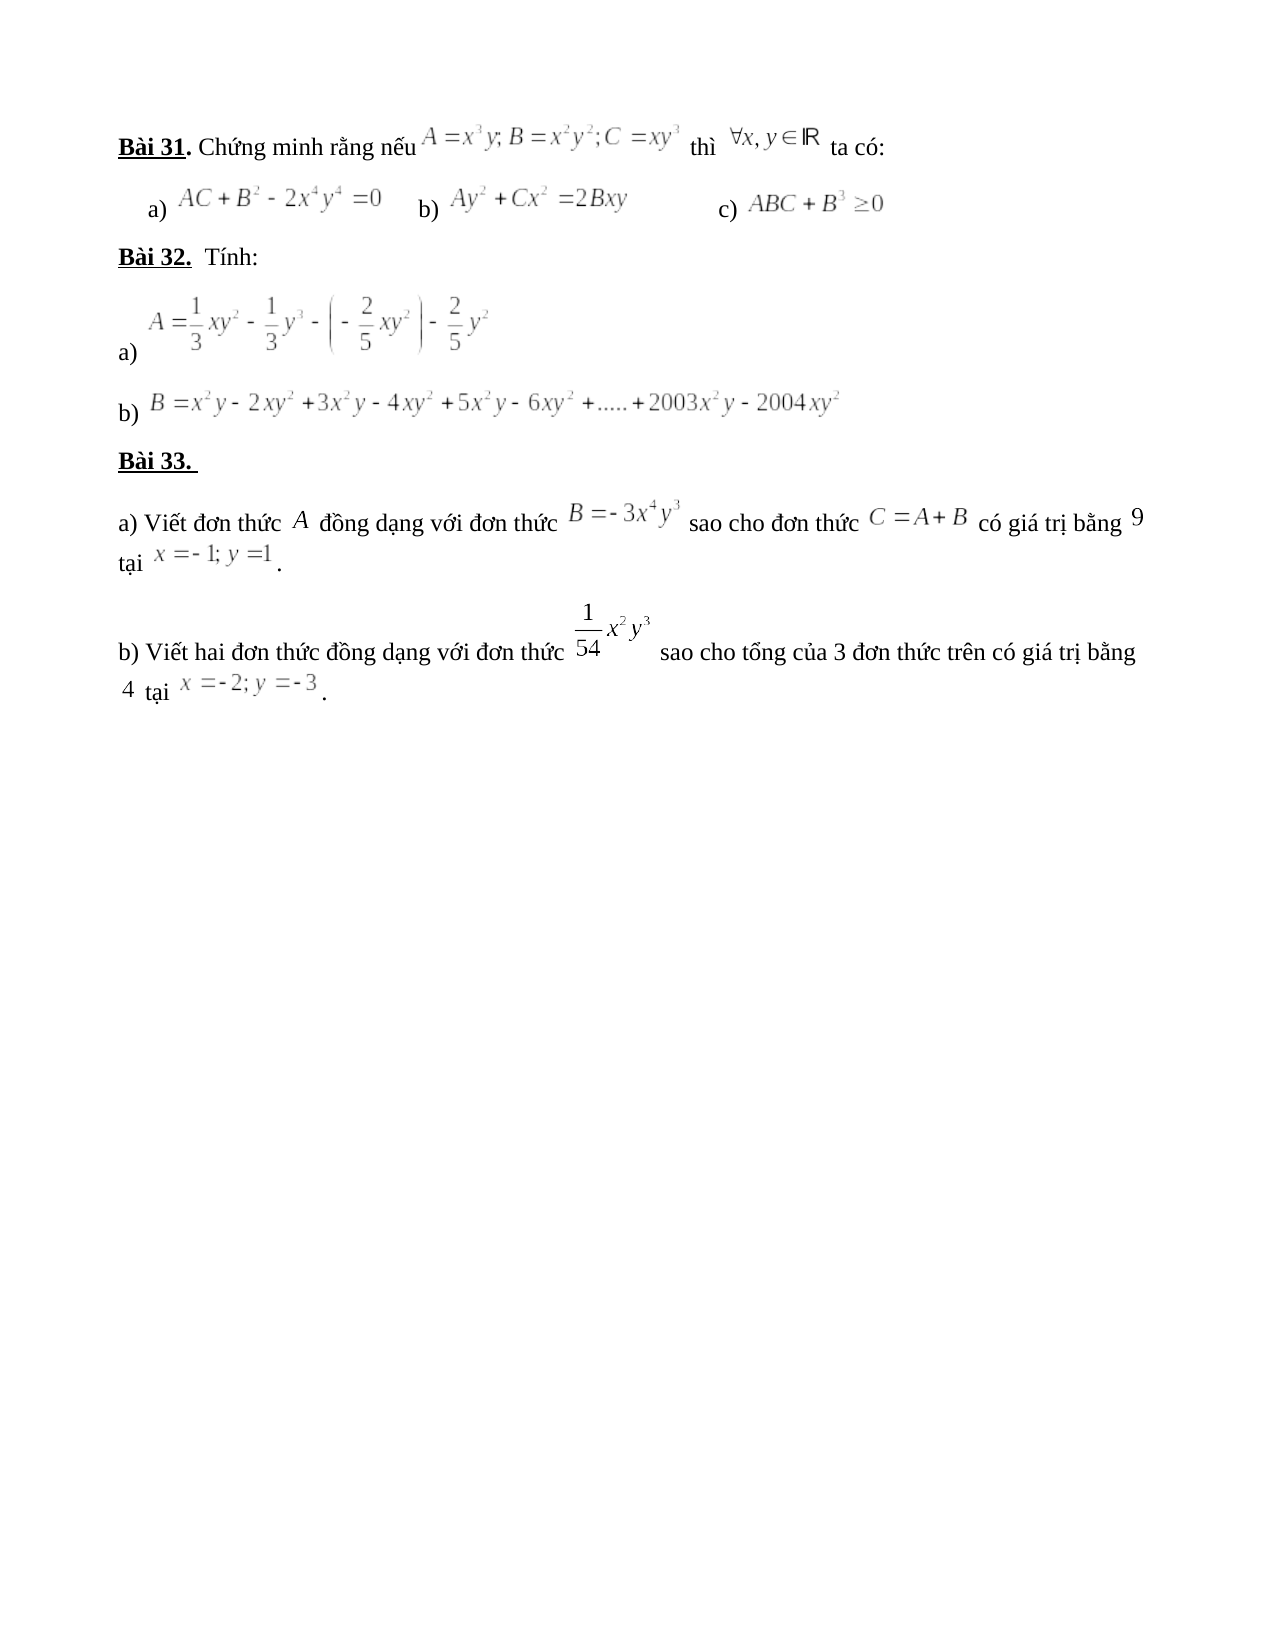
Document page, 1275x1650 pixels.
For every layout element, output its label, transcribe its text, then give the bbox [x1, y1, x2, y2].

text a) Viết đơn thức đồng dạng với đơn thức sao cho đơn thức có giá trị bằng tại . [118, 494, 1157, 577]
text b) [118, 384, 1157, 427]
text Bài 32. Tính: [118, 242, 1157, 271]
text a) b) c) [118, 180, 1157, 223]
text b) Viết hai đơn thức đồng dạng với đơn thức sao cho tổng của 3 đơn thức trên có giá trị bằng tại . [118, 596, 1157, 706]
text Bài 33. [118, 446, 1157, 475]
text Bài 31. Chứng minh rằng nếu thì ta có: [118, 118, 1157, 161]
text a) [118, 289, 1157, 365]
